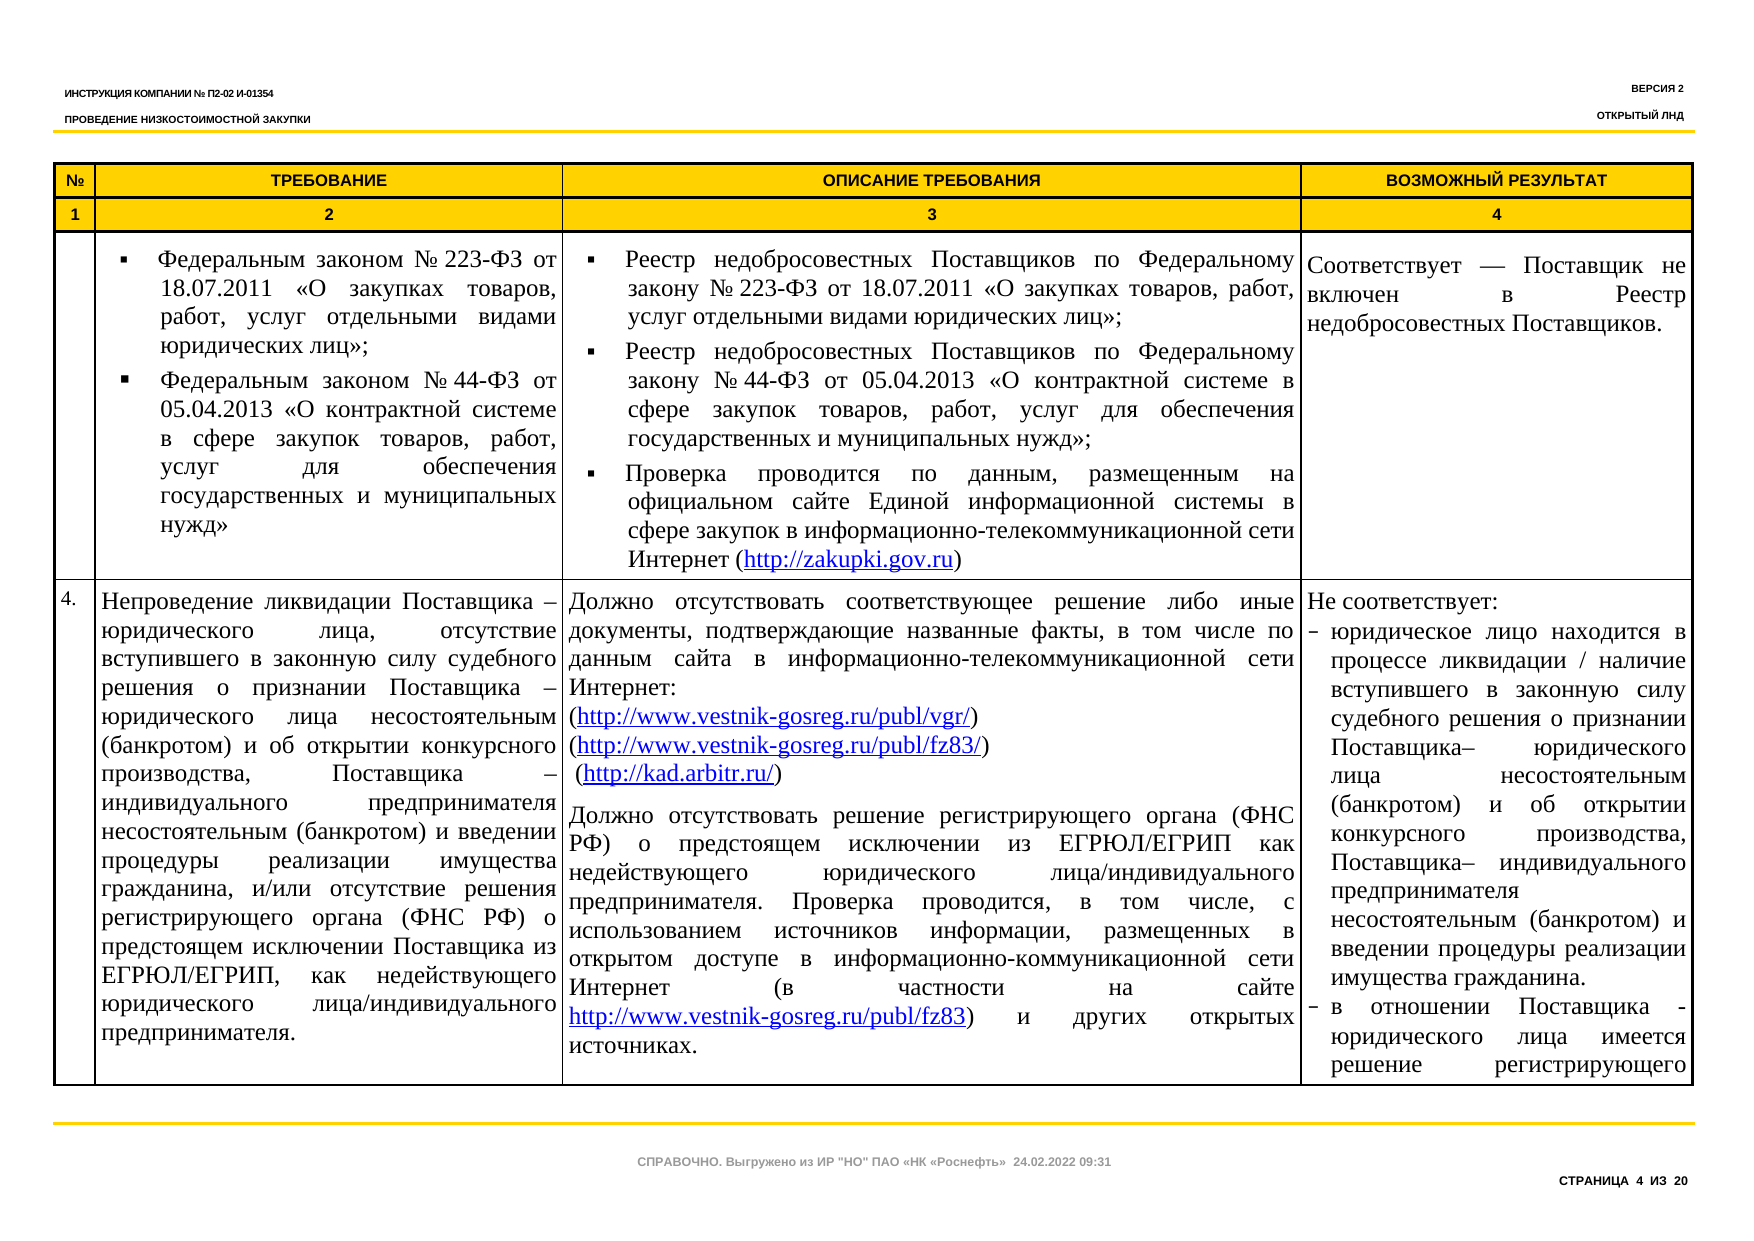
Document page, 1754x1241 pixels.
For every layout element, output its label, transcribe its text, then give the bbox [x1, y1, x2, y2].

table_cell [96, 233, 562, 578]
table_header Требование [96, 165, 562, 196]
table_cell [56, 233, 94, 578]
table_cell 2 [96, 199, 562, 230]
table_cell [56, 580, 94, 1084]
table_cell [1302, 580, 1691, 1084]
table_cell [563, 233, 1300, 578]
table_header Описание требования [563, 165, 1300, 196]
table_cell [563, 580, 1300, 1084]
table_cell 4 [1302, 199, 1691, 230]
table_header Возможный результат [1302, 165, 1691, 196]
table_header № [56, 165, 94, 196]
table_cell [1302, 233, 1691, 578]
table_cell 3 [563, 199, 1300, 230]
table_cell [96, 580, 562, 1084]
table_cell 1 [56, 199, 94, 230]
